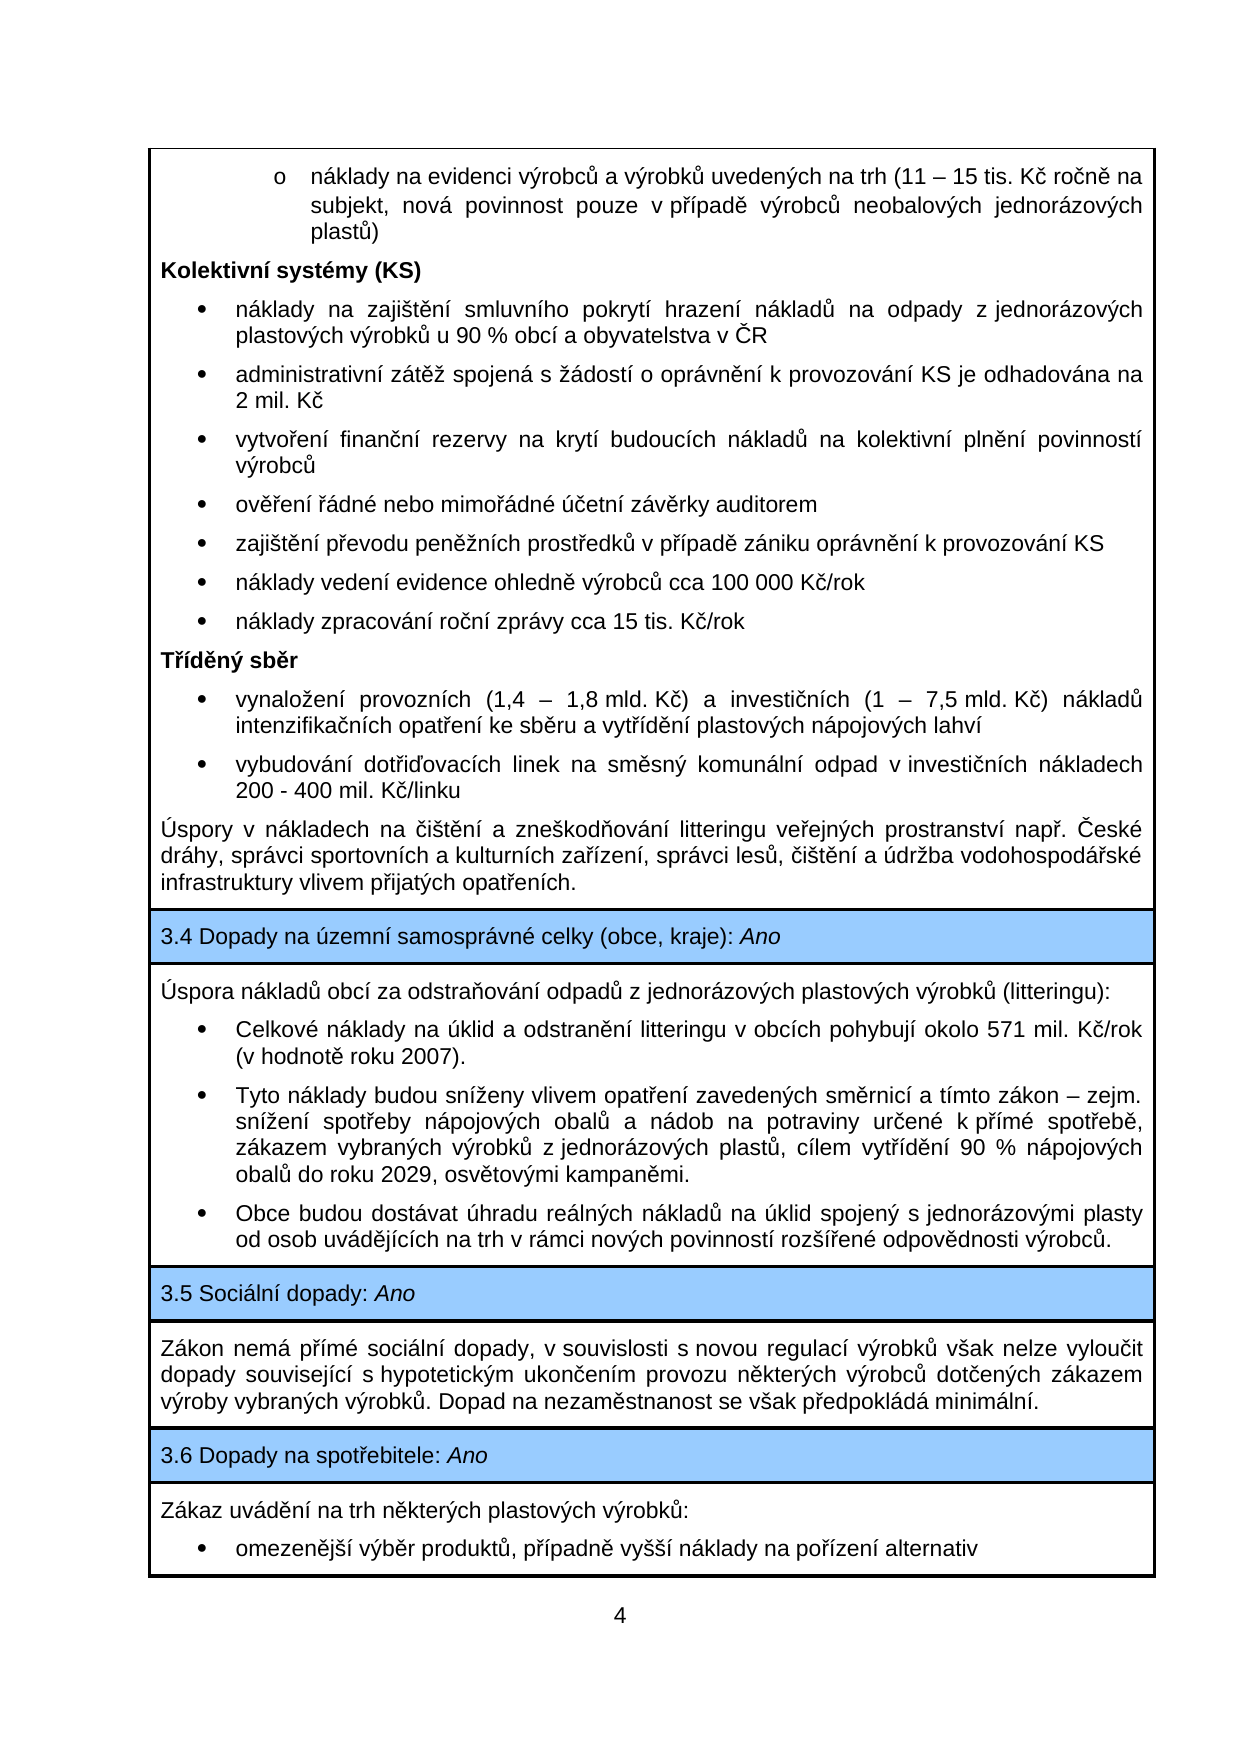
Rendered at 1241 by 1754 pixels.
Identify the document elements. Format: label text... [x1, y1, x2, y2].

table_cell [151, 1484, 1153, 1574]
table_cell 3.5 Sociální dopady: Ano [151, 1268, 1153, 1319]
table_cell Úspora nákladů obcí za odstraňování odpadů z jednorázových plastových výrobků (litteringu): Celkové náklady na úklid a odstranění litteringu v obcích pohybují okolo 571 mil. Kč/rok (v hodnotě roku 2007). Tyto náklady budou sníženy vlivem opatření zavedených směrnicí a tímto zákon – zejm. snížení spotřeby nápojových obalů a nádob na potraviny určené k přímé spotřebě, zákazem vybraných výrobků z jednorázových plastů, cílem vytřídění 90 % nápojových obalů do roku 2029, osvětovými kampaněmi. Obce budou dostávat úhradu reálných nákladů na úklid spojený s jednorázovými plasty od osob uvádějících na trh v rámci nových povinností rozšířené odpovědnosti výrobců. [151, 965, 1153, 1265]
table_cell 3.6 Dopady na spotřebitele: Ano [151, 1430, 1153, 1481]
table_cell 3.4 Dopady na územní samosprávné celky (obce, kraje): Ano [151, 911, 1153, 962]
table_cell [151, 149, 1153, 907]
table_cell Zákon nemá přímé sociální dopady, v souvislosti s novou regulací výrobků však nelze vyloučit dopady související s hypotetickým ukončením provozu některých výrobců dotčených zákazem výroby vybraných výrobků. Dopad na nezaměstnanost se však předpokládá minimální. [151, 1323, 1153, 1426]
